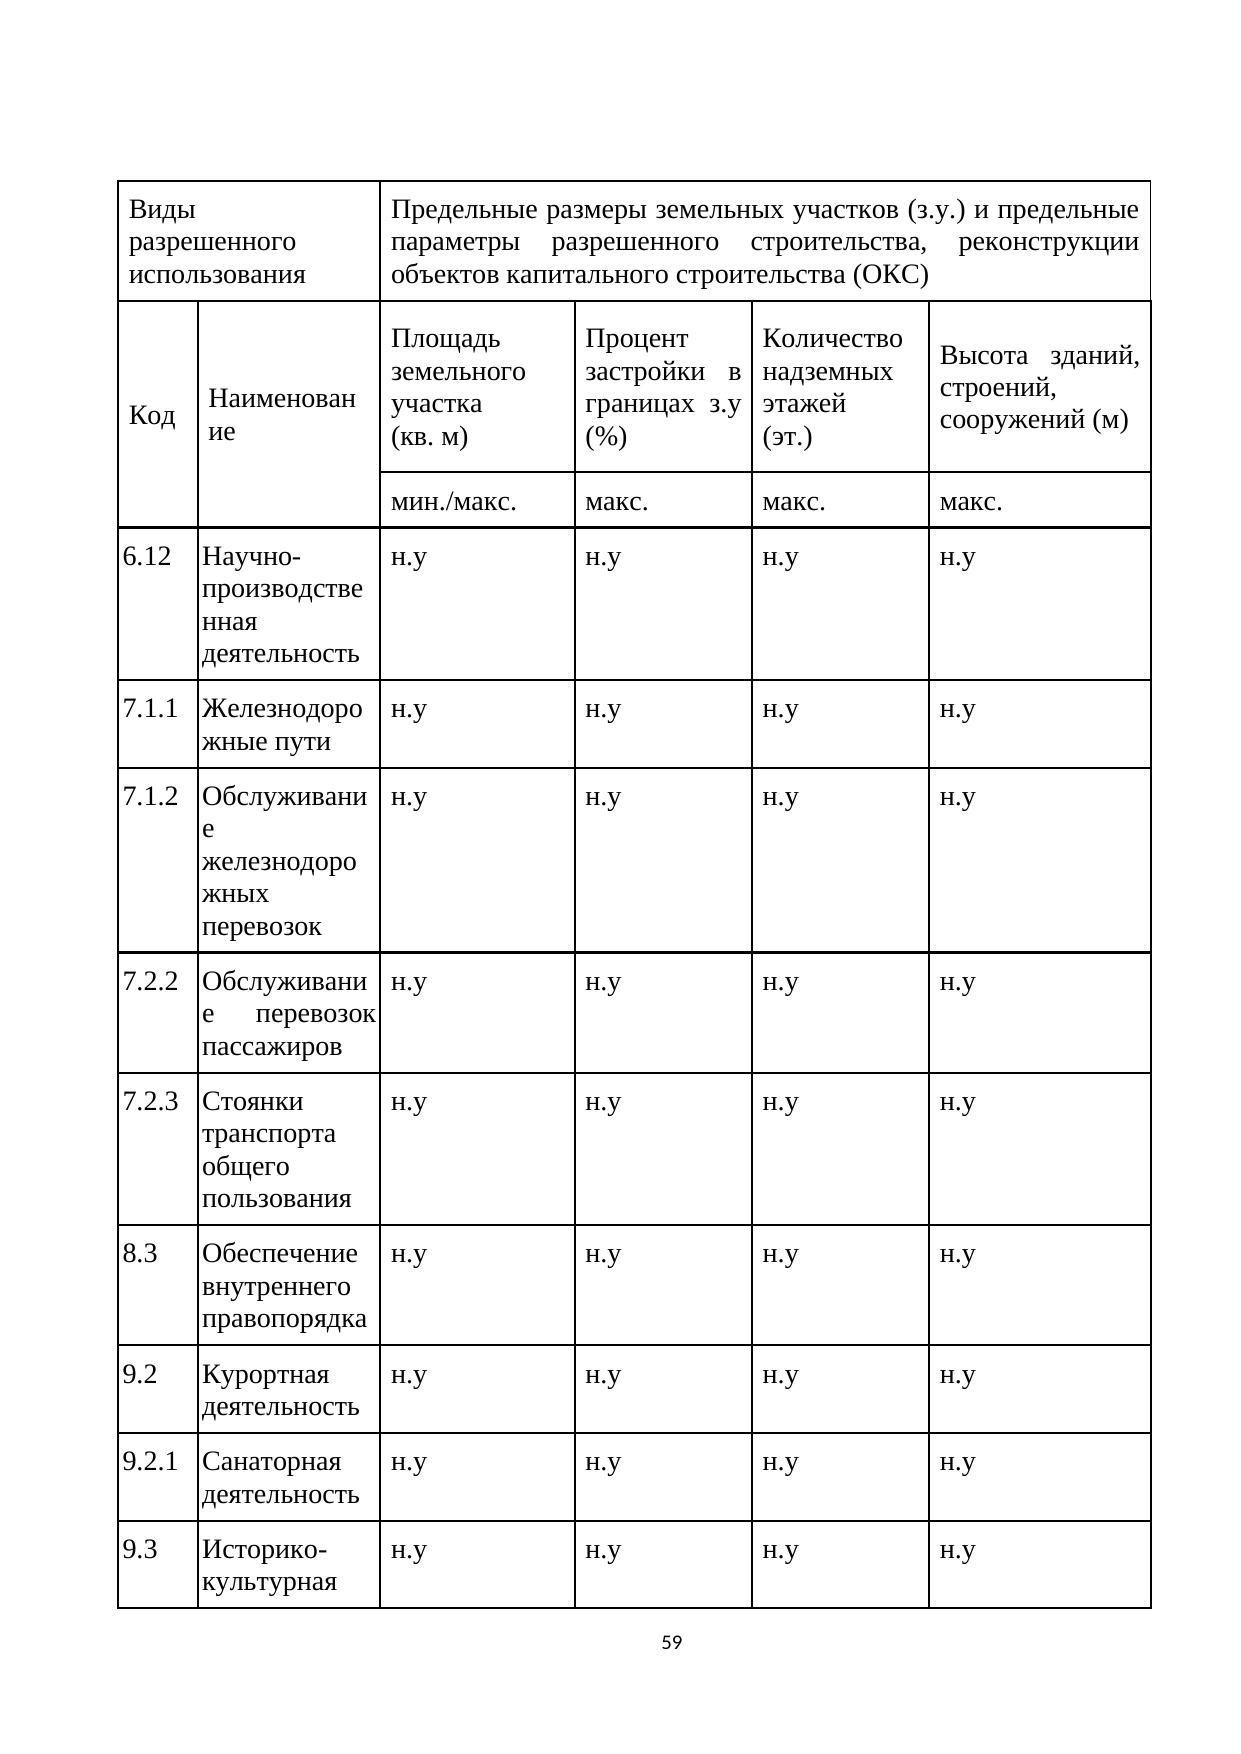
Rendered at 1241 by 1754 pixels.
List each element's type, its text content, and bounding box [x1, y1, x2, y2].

table_cell Обеспечение внутреннего правопорядка [199, 1226, 379, 1344]
table_cell н.у [753, 529, 928, 679]
table_cell н.у [576, 1346, 751, 1432]
table_header Виды разрешенного использования [119, 182, 379, 299]
table_cell н.у [753, 1226, 928, 1344]
table_cell макс. [753, 473, 928, 526]
table_cell 7.1.1 [119, 681, 197, 767]
table_cell н.у [381, 1434, 574, 1519]
table_cell н.у [576, 769, 751, 951]
table_cell н.у [576, 954, 751, 1072]
table_cell н.у [753, 1434, 928, 1519]
table_cell н.у [381, 681, 574, 767]
table_cell н.у [576, 681, 751, 767]
table_cell н.у [576, 1226, 751, 1344]
table_cell н.у [930, 954, 1150, 1072]
table_cell 6.12 [119, 529, 197, 679]
table_cell н.у [753, 1346, 928, 1432]
table_cell н.у [753, 954, 928, 1072]
table_cell Обслуживание железнодорожных перевозок [199, 769, 379, 951]
table_cell н.у [381, 954, 574, 1072]
table_cell н.у [930, 1434, 1150, 1519]
table_cell н.у [576, 1434, 751, 1519]
table_cell 9.3 [119, 1522, 197, 1607]
table_cell Научно-производственная деятельность [199, 529, 379, 679]
table_cell Стоянки транспорта общего пользования [199, 1074, 379, 1224]
table_cell н.у [753, 769, 928, 951]
table_cell н.у [381, 1522, 574, 1607]
table_cell Процент застройки в границах з.у (%) [576, 302, 751, 471]
table_cell Историко-культурная деятельность [199, 1522, 379, 1607]
table_header Предельные размеры земельных участков (з.у.) и предельные параметры разрешенного строительства, реконструкции объектов капитального строительства (ОКС) [381, 182, 1150, 299]
table_cell н.у [381, 1346, 574, 1432]
table_cell 9.2.1 [119, 1434, 197, 1519]
table_cell Высота зданий, строений, сооружений (м) [930, 302, 1150, 471]
table_cell макс. [930, 473, 1150, 526]
table_cell Железнодорожные пути [199, 681, 379, 767]
table_cell 7.2.2 [119, 954, 197, 1072]
table_cell Площадь земельного участка (кв. м) [381, 302, 574, 471]
table_cell Код [119, 302, 197, 526]
table_cell н.у [753, 681, 928, 767]
table_cell н.у [753, 1522, 928, 1607]
table_cell н.у [930, 681, 1150, 767]
table_cell 7.2.3 [119, 1074, 197, 1224]
table_cell Санаторная деятельность [199, 1434, 379, 1519]
table_cell н.у [576, 529, 751, 679]
table_cell мин./макс. [381, 473, 574, 526]
table_cell н.у [930, 529, 1150, 679]
table_cell Количество надземных этажей (эт.) [753, 302, 928, 471]
table_cell н.у [576, 1522, 751, 1607]
table_cell н.у [576, 1074, 751, 1224]
table_cell макс. [576, 473, 751, 526]
table_cell Наименование [199, 302, 379, 526]
table_cell н.у [381, 769, 574, 951]
table_cell н.у [930, 1074, 1150, 1224]
table_cell н.у [381, 1074, 574, 1224]
table_cell н.у [381, 1226, 574, 1344]
table_cell н.у [381, 529, 574, 679]
table_cell н.у [930, 769, 1150, 951]
table_cell н.у [930, 1346, 1150, 1432]
table_cell Обслуживание перевозок пассажиров [199, 954, 379, 1072]
table_cell н.у [753, 1074, 928, 1224]
table_cell 8.3 [119, 1226, 197, 1344]
table_cell 9.2 [119, 1346, 197, 1432]
table_cell 7.1.2 [119, 769, 197, 951]
table_cell н.у [930, 1522, 1150, 1607]
table_cell н.у [930, 1226, 1150, 1344]
table_cell Курортная деятельность [199, 1346, 379, 1432]
